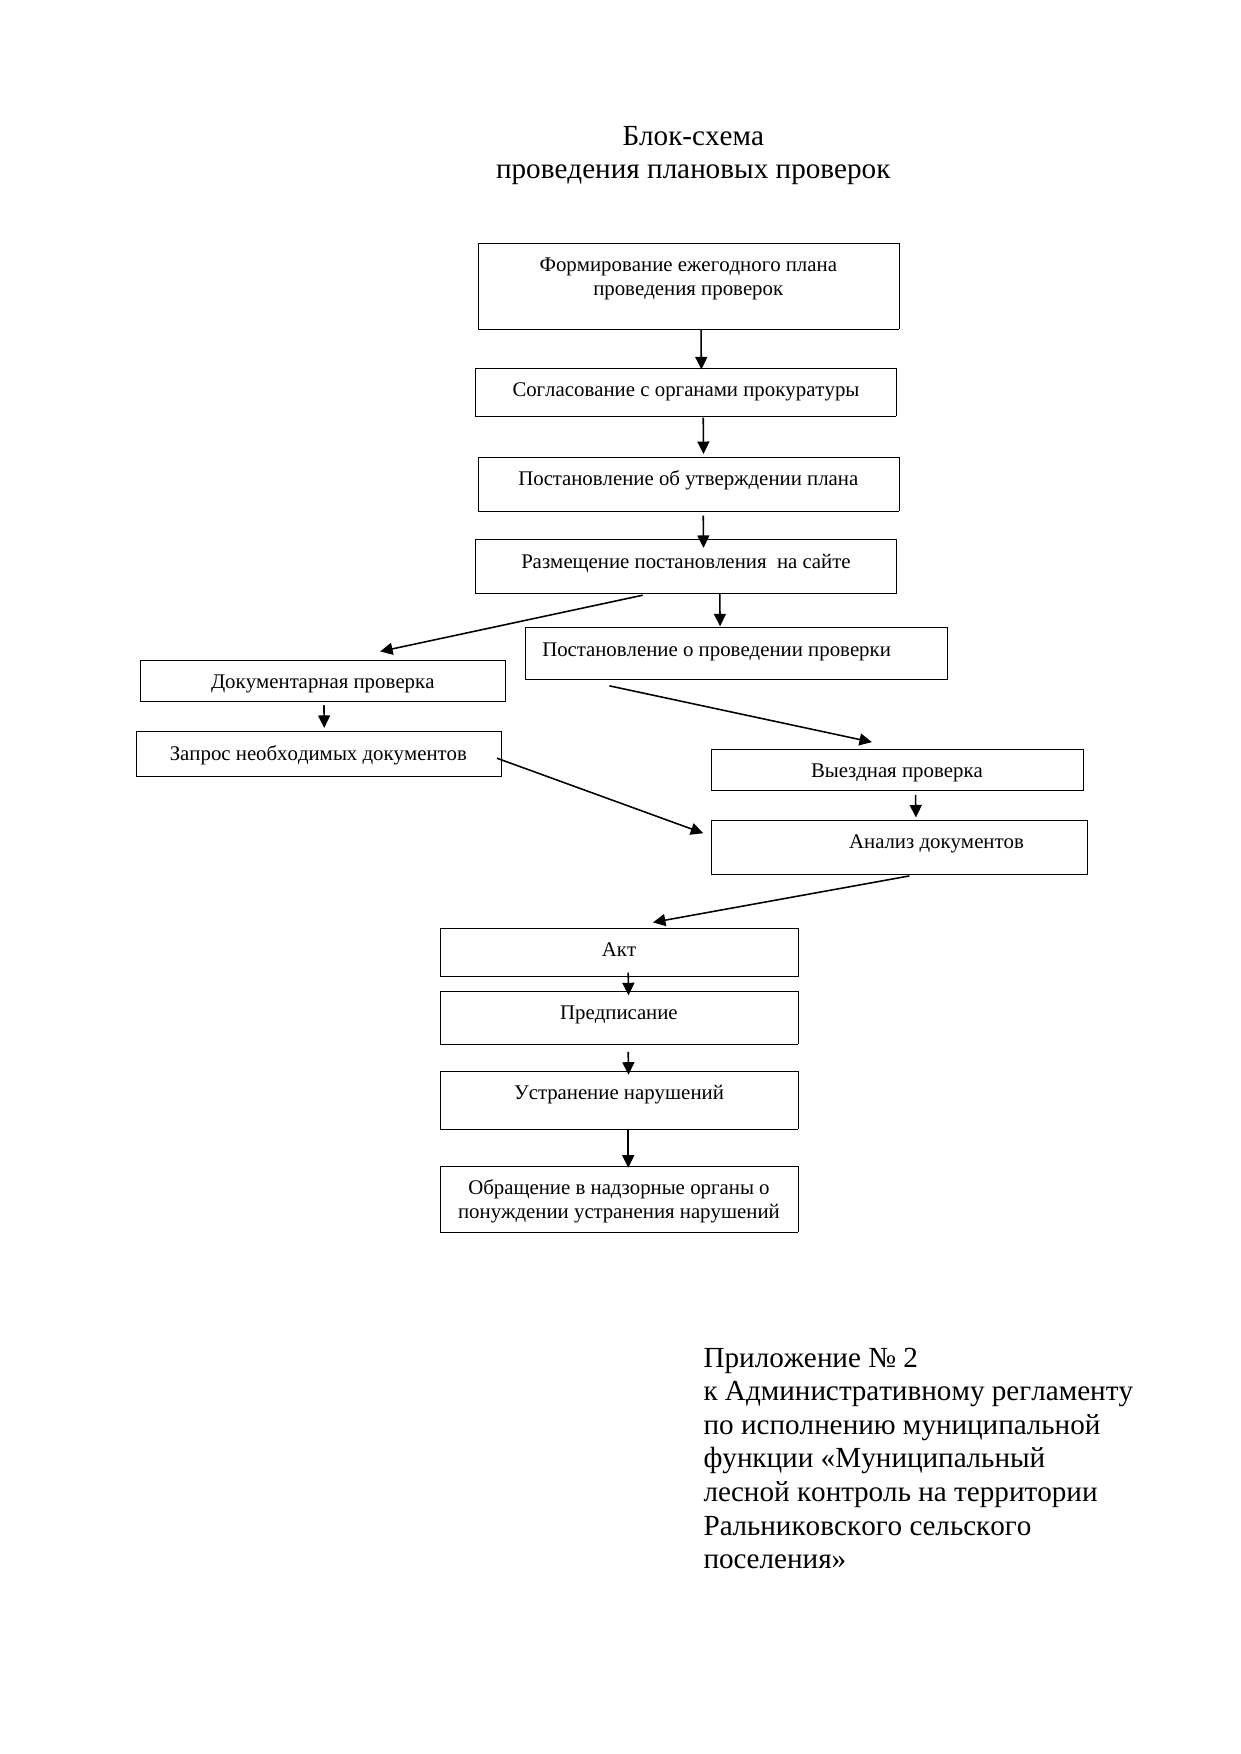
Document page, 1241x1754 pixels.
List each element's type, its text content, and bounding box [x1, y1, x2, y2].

text Ральниковского сельского [159, 1508, 1160, 1541]
text по исполнению муниципальной [159, 1407, 1160, 1441]
text Приложение № 2 [159, 1340, 1152, 1373]
text функции «Муниципальный [159, 1441, 1160, 1474]
text к Административному регламенту [159, 1373, 1160, 1407]
text проведения плановых проверок [159, 152, 1152, 185]
text лесной контроль на территории [159, 1474, 1160, 1508]
text Блок-схема [159, 118, 1152, 152]
text поселения» [159, 1541, 1160, 1575]
